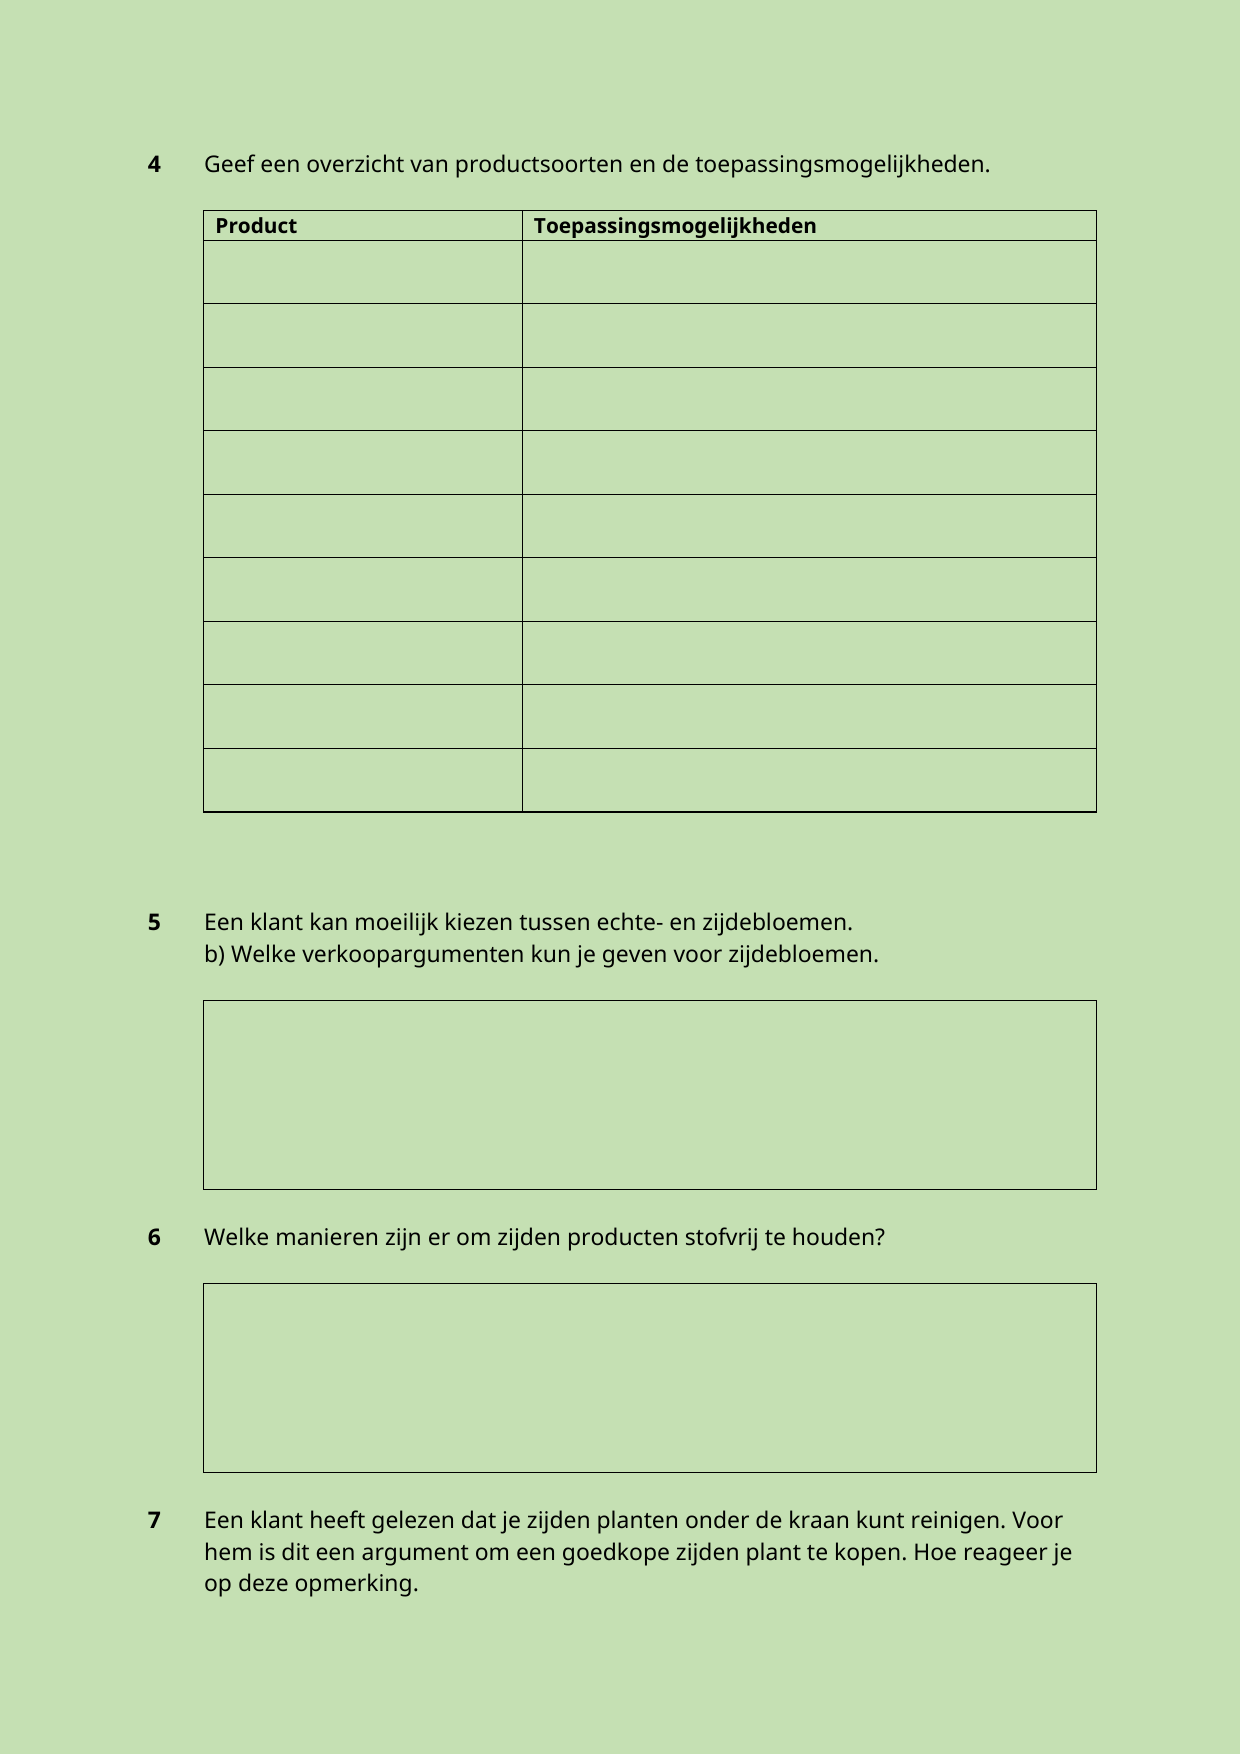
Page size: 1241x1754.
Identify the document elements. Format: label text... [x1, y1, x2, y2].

text 6 Welke manieren zijn er om zijden producten stofvrij te houden? [148, 1221, 1093, 1252]
table_cell [204, 495, 522, 557]
table_header [204, 1001, 1096, 1188]
text 4 Geef een overzicht van productsoorten en de toepassingsmogelijkheden. [148, 148, 1093, 179]
table_cell [523, 368, 1096, 430]
table_cell [204, 304, 522, 367]
table_header [204, 1284, 1096, 1472]
table_cell [523, 685, 1096, 748]
text 5 Een klant kan moeilijk kiezen tussen echte- en zijdebloemen. [148, 906, 1093, 937]
table_cell [523, 304, 1096, 367]
table_cell [523, 241, 1096, 303]
table_cell [523, 558, 1096, 621]
table_header Product [204, 211, 522, 239]
text b) Welke verkoopargumenten kun je geven voor zijdebloemen. [204, 937, 1093, 969]
table_cell [204, 685, 522, 748]
table_cell [204, 749, 522, 811]
table_header Toepassingsmogelijkheden [523, 211, 1096, 239]
table_cell [523, 431, 1096, 494]
table_cell [204, 368, 522, 430]
table_cell [204, 622, 522, 684]
text 7 Een klant heeft gelezen dat je zijden planten onder de kraan kunt reinigen. Voor hem is dit een argument om een goedkope zijden plant te kopen. Hoe reageer je op deze opmerking. [148, 1504, 1093, 1598]
table_cell [204, 431, 522, 494]
table_cell [204, 558, 522, 621]
table_cell [523, 749, 1096, 811]
table_cell [523, 622, 1096, 684]
table_cell [204, 241, 522, 303]
table_cell [523, 495, 1096, 557]
